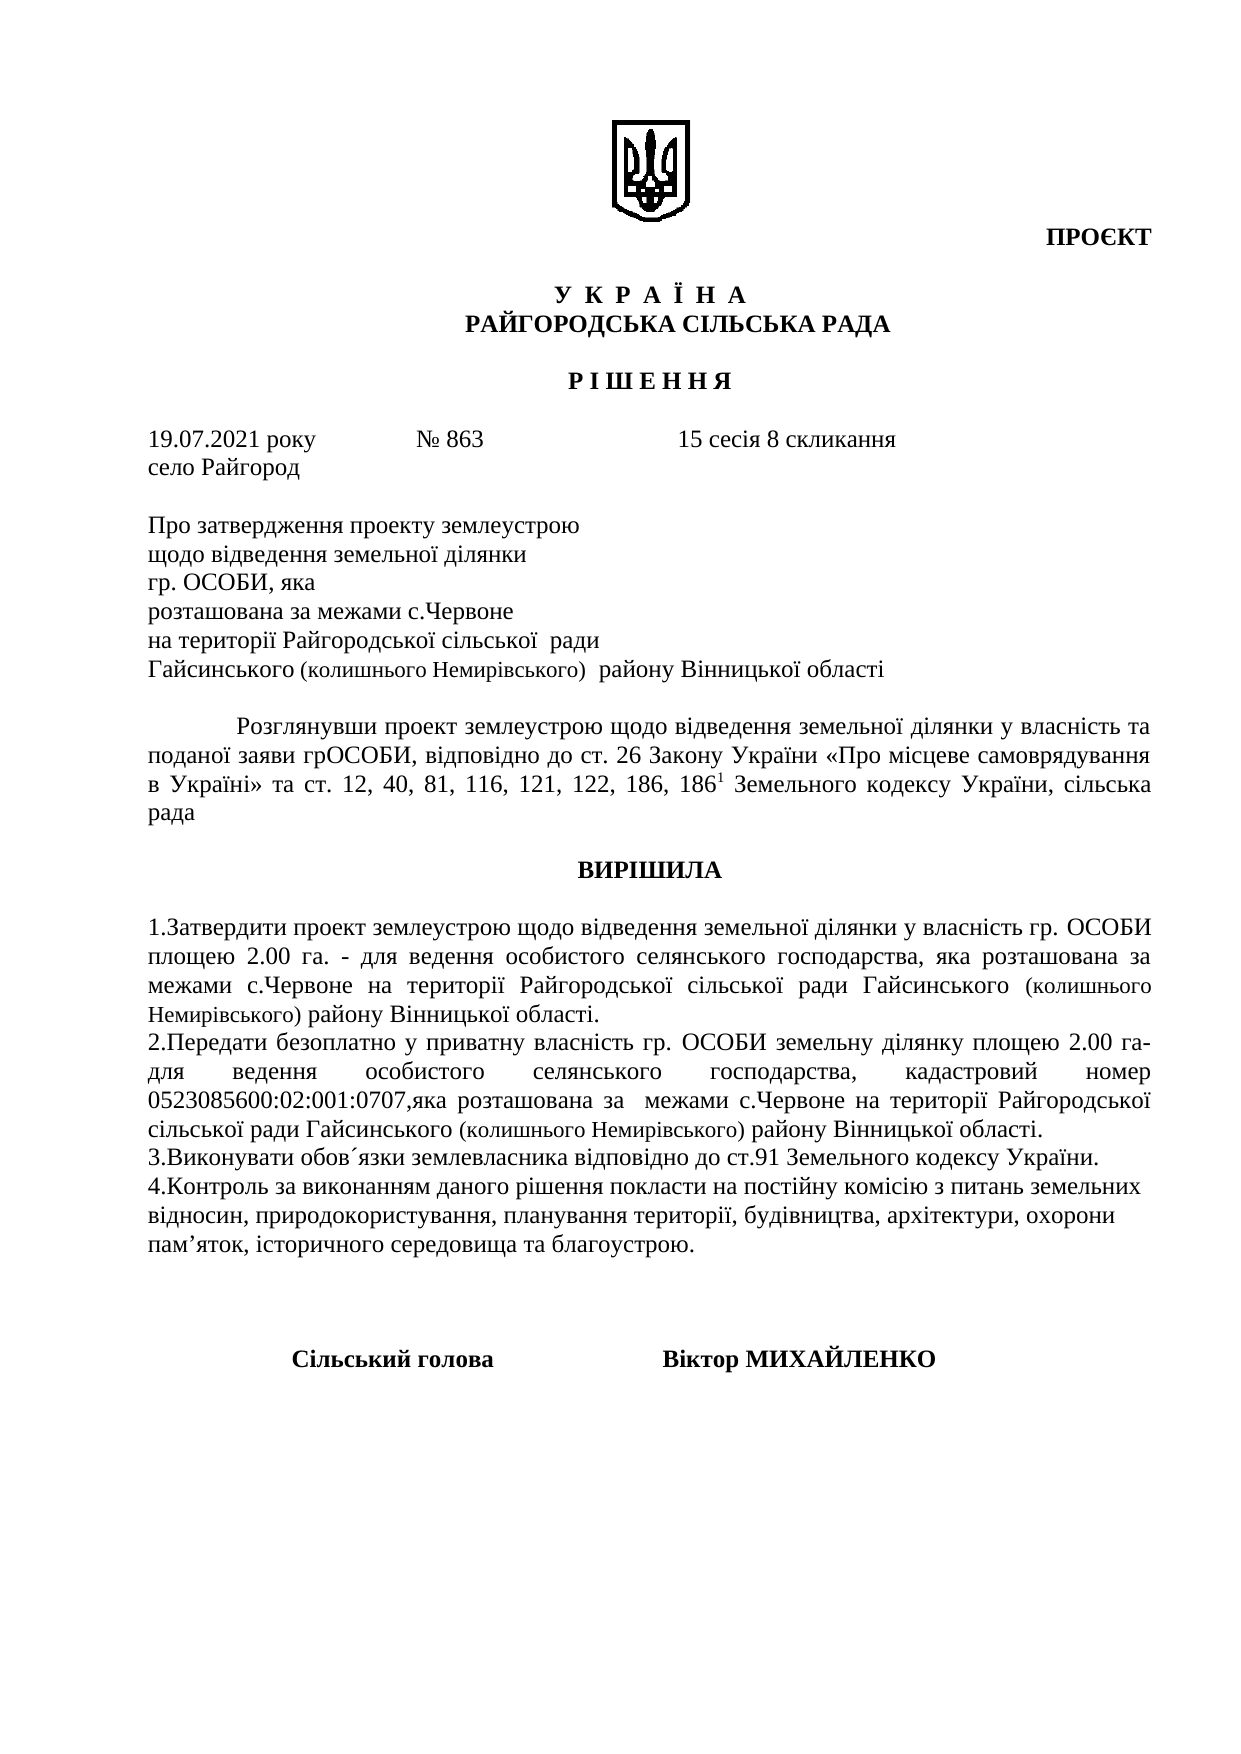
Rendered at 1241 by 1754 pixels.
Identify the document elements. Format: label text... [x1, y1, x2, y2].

text щодо відведення земельної ділянки [148, 539, 1152, 567]
text Гайсинського (колишнього Немирівського) району Вінницької області [148, 654, 1152, 682]
text село Райгород [148, 452, 1152, 481]
text РАЙГОРОДСЬКА СІЛЬСЬКА РАДА [148, 309, 1152, 337]
text ПРОЄКТ [148, 117, 1152, 251]
text 2.Передати безоплатно у приватну власність гр. ОСОБИ земельну ділянку площею 2.00 га-для ведення особистого селянського господарства, кадастровий номер 0523085600:02:001:0707,яка розташована за межами с.Червоне на території Райгородської сільської ради Гайсинського (колишнього Немирівського) району Вінницької області. [148, 1027, 1152, 1142]
text Про затвердження проекту землеустрою [148, 510, 1152, 539]
text розташована за межами с.Червоне [148, 596, 1152, 625]
text на території Райгородської сільської ради [148, 625, 1152, 654]
text Розглянувши проект землеустрою щодо відведення земельної ділянки у власність та поданої заяви грОСОБИ, відповідно до ст. 26 Закону України «Про місцеве самоврядування в Україні» та ст. 12, 40, 81, 116, 121, 122, 186, 1861 Земельного кодексу України, сільська рада [148, 711, 1152, 826]
text 3.Виконувати обов´язки землевласника відповідно до ст.91 Земельного кодексу України. [148, 1142, 1152, 1171]
text У К Р А Ї Н А [148, 280, 1152, 309]
text ВИРІШИЛА [148, 855, 1152, 884]
text Р І Ш Е Н Н Я [148, 366, 1152, 395]
text 19.07.2021 року № 863 15 cесія 8 скликання [148, 424, 1152, 452]
text 4.Контроль за виконанням даного рішення покласти на постійну комісію з питань земельних відносин, природокористування, планування території, будівництва, архітектури, охорони пам’яток, історичного середовища та благоустрою. [148, 1171, 1152, 1257]
picture [610, 117, 691, 223]
text гр. ОСОБИ, яка [148, 567, 1152, 596]
text 1.Затвердити проект землеустрою щодо відведення земельної ділянки у власність гр. ОСОБИ площею 2.00 га. - для ведення особистого селянського господарства, яка розташована за межами с.Червоне на території Райгородської сільської ради Гайсинського (колишнього Немирівського) району Вінницької області. [148, 912, 1152, 1027]
text Сільський голова Віктор МИХАЙЛЕНКО [148, 1344, 1152, 1372]
